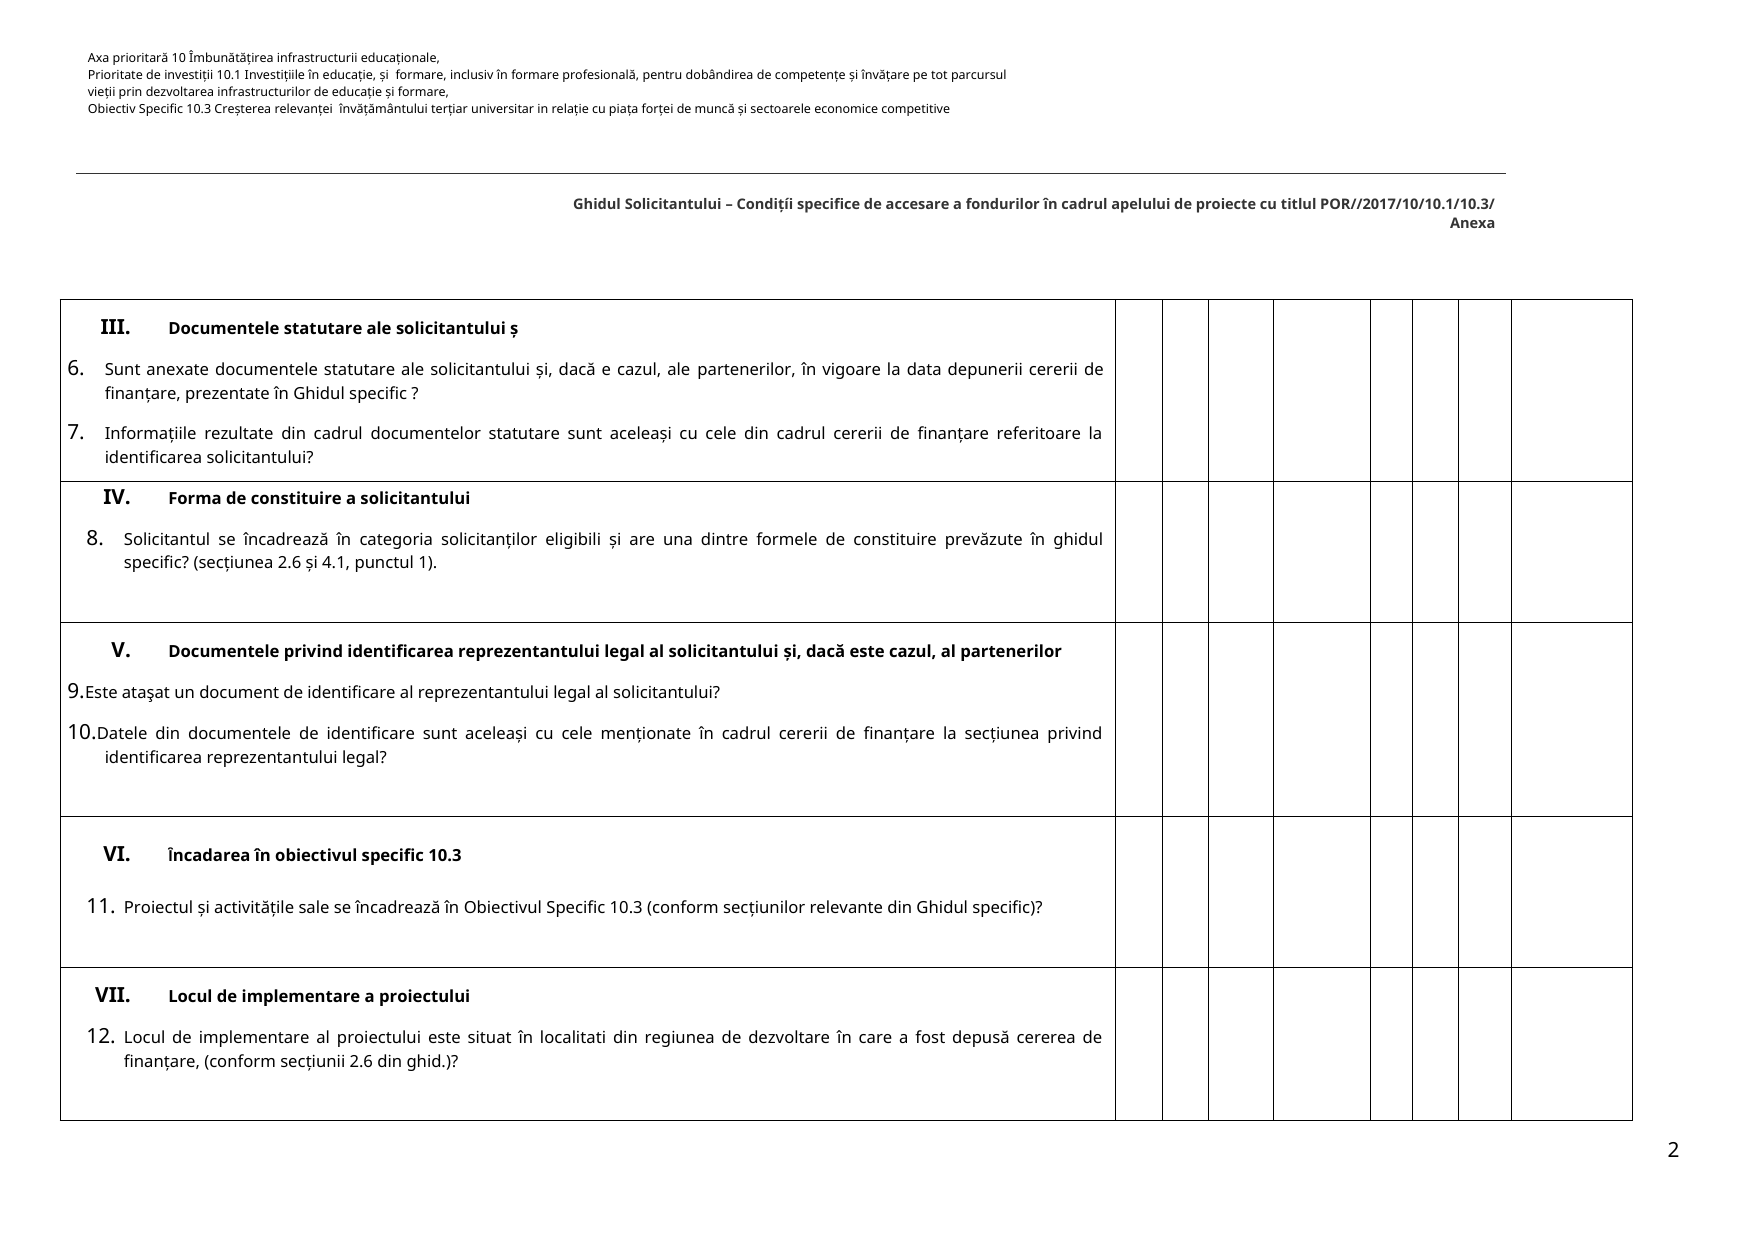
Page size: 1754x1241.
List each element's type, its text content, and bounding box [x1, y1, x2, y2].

table_cell [1371, 482, 1412, 622]
table_cell [1413, 817, 1458, 967]
table_cell [1116, 817, 1162, 967]
table_cell Documentele statutare ale solicitantului ș Sunt anexate documentele statutare ale solicitantului și, dacă e cazul, ale partenerilor, în vigoare la data depunerii cererii de finanțare, prezentate în Ghidul specific ? Informațiile rezultate din cadrul documentelor statutare sunt aceleași cu cele din cadrul cererii de finanțare referitoare la identificarea solicitantului? [61, 300, 1115, 481]
table_cell [1413, 482, 1458, 622]
table_cell [1116, 968, 1162, 1120]
table_cell [1413, 968, 1458, 1120]
table_cell [1209, 623, 1273, 816]
table_cell [1209, 300, 1273, 481]
table_cell [1371, 968, 1412, 1120]
table_cell [1163, 817, 1208, 967]
table_cell [1512, 817, 1632, 967]
table_cell [1274, 817, 1370, 967]
table_cell Ȋncadarea în obiectivul specific 10.3 Proiectul şi activităţile sale se încadrează în Obiectivul Specific 10.3 (conform secţiunilor relevante din Ghidul specific)? [61, 817, 1115, 967]
table_cell Forma de constituire a solicitantului Solicitantul se încadrează în categoria solicitanților eligibili și are una dintre formele de constituire prevăzute în ghidul specific? (secțiunea 2.6 și 4.1, punctul 1). [61, 482, 1115, 622]
table_cell [1163, 968, 1208, 1120]
table_cell [1209, 968, 1273, 1120]
table_cell [1512, 623, 1632, 816]
table_cell [1209, 482, 1273, 622]
table_cell [1371, 300, 1412, 481]
table_cell [1512, 482, 1632, 622]
table_cell [1459, 482, 1511, 622]
table_cell [1163, 300, 1208, 481]
table_cell [1413, 300, 1458, 481]
table_cell [1274, 968, 1370, 1120]
table_cell [1413, 623, 1458, 816]
table_cell Locul de implementare a proiectului Locul de implementare al proiectului este situat în localitati din regiunea de dezvoltare în care a fost depusă cererea de finanțare, (conform secţiunii 2.6 din ghid.)? [61, 968, 1115, 1120]
table_cell [1512, 300, 1632, 481]
table_cell [1459, 300, 1511, 481]
table_cell [1116, 623, 1162, 816]
table_cell [1116, 300, 1162, 481]
table_cell [1371, 817, 1412, 967]
table_cell [1274, 482, 1370, 622]
table_cell Documentele privind identificarea reprezentantului legal al solicitantului și, dacă este cazul, al partenerilor Este ataşat un document de identificare al reprezentantului legal al solicitantului? Datele din documentele de identificare sunt aceleași cu cele menționate în cadrul cererii de finanțare la secțiunea privind identificarea reprezentantului legal? [61, 623, 1115, 816]
table_cell [1116, 482, 1162, 622]
table_cell [1274, 623, 1370, 816]
table_cell [1512, 968, 1632, 1120]
table_cell [1459, 817, 1511, 967]
table_cell [1459, 623, 1511, 816]
table_cell [1163, 482, 1208, 622]
table_cell [1274, 300, 1370, 481]
table_cell [1209, 817, 1273, 967]
table_cell [1371, 623, 1412, 816]
table_cell [1459, 968, 1511, 1120]
table_cell [1163, 623, 1208, 816]
